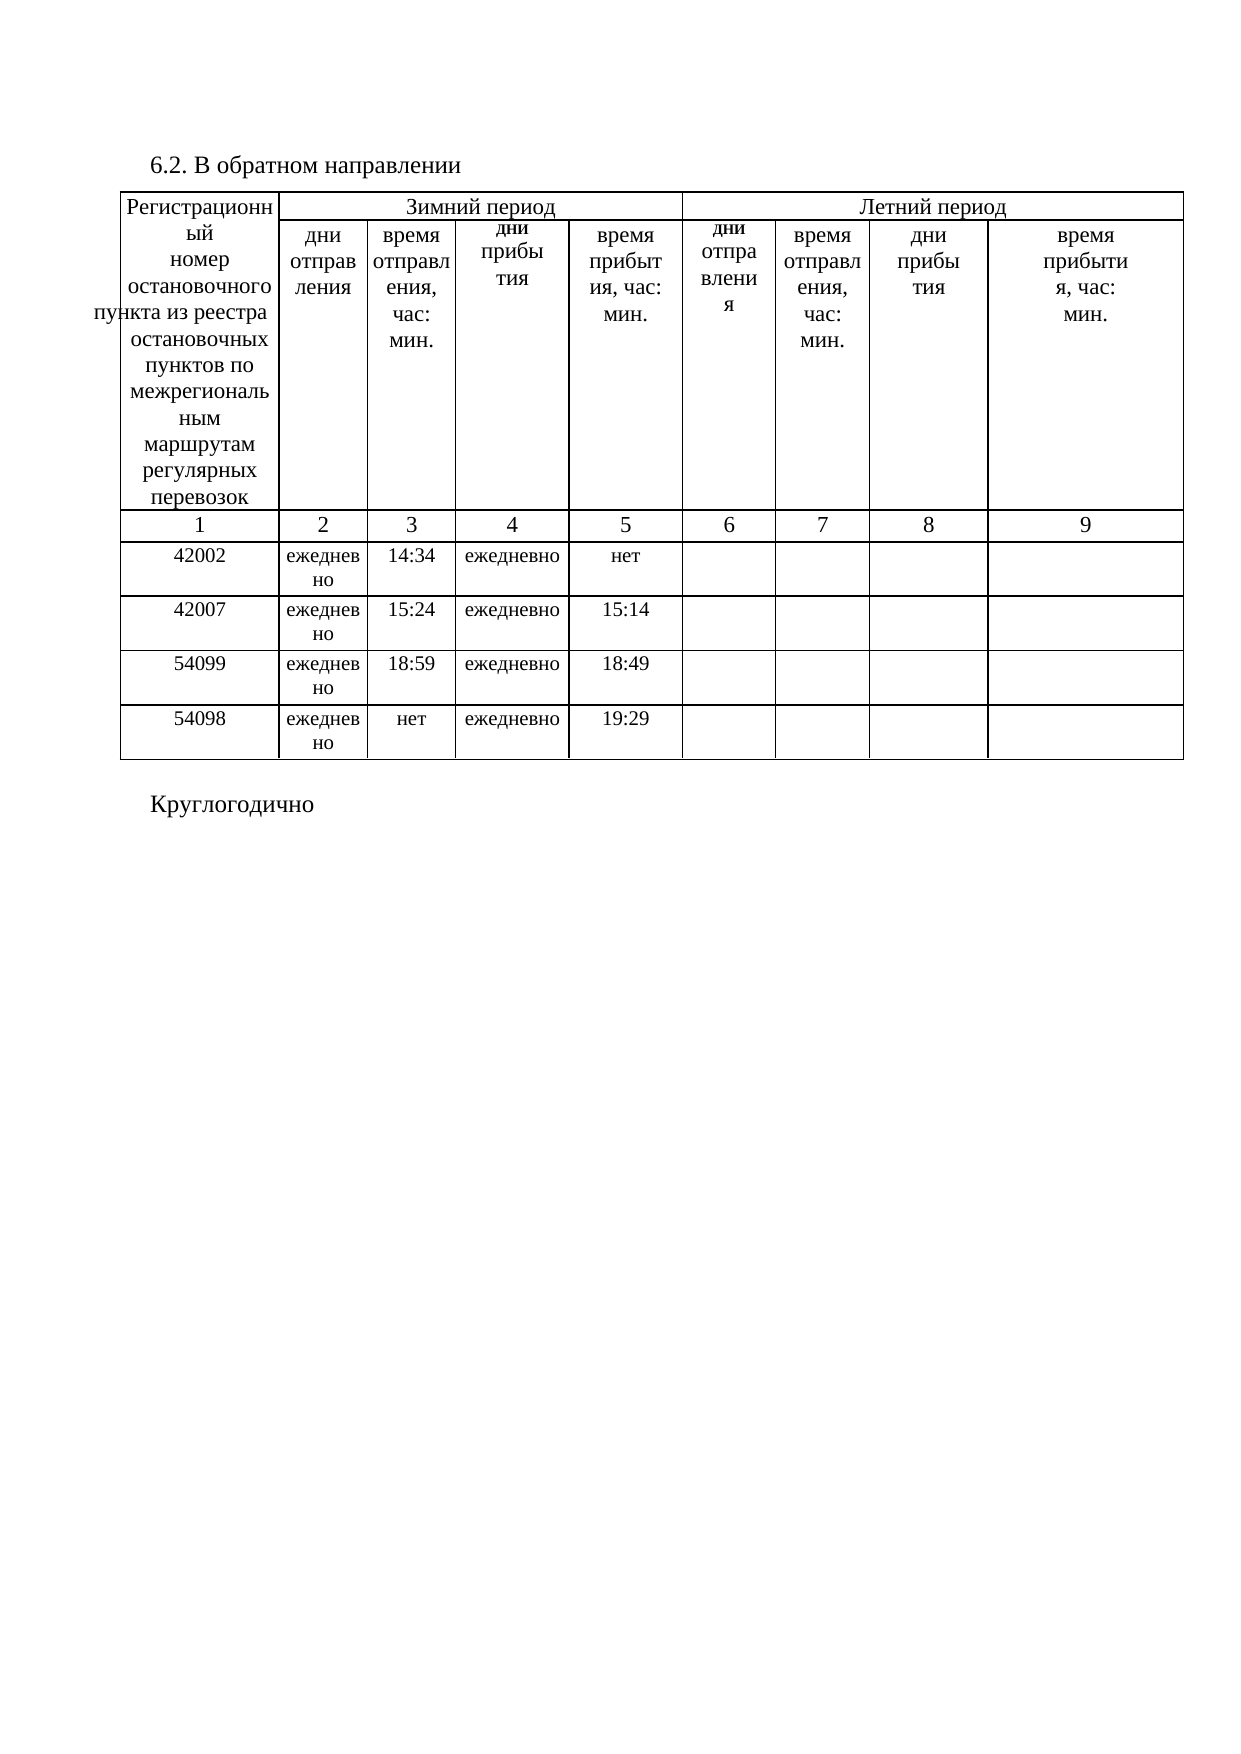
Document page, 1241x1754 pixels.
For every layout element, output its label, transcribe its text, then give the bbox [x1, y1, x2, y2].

table_cell ежедневно [456, 543, 568, 595]
table_cell ежедневно [280, 597, 367, 650]
table_cell ежедневно [456, 651, 568, 704]
table_cell дни прибы тия [870, 221, 987, 509]
table_cell [870, 543, 987, 595]
table_cell ежедневно [456, 597, 568, 650]
table_cell 3 [368, 511, 455, 541]
table_cell 42007 [121, 597, 278, 650]
table_cell 15:24 [368, 597, 455, 650]
table_cell 42002 [121, 543, 278, 595]
text 6.2. В обратном направлении [150, 150, 1090, 179]
table_cell 6 [683, 511, 775, 541]
table_cell 18:59 [368, 651, 455, 704]
table_cell [776, 597, 869, 650]
table_cell 54099 [121, 651, 278, 704]
table_cell 14:34 [368, 543, 455, 595]
table_cell [989, 597, 1183, 650]
table_cell дни отправ ления [280, 221, 367, 509]
table_cell время отправл ения, час: мин. [776, 221, 869, 509]
table_cell [989, 651, 1183, 704]
table_cell [683, 543, 775, 595]
table_cell 5 [570, 511, 682, 541]
table_cell 19:29 [570, 706, 682, 758]
table_header Летний период [683, 193, 1183, 219]
table_cell 9 [989, 511, 1183, 541]
table_cell ежедневно [280, 651, 367, 704]
table_cell 54098 [121, 706, 278, 758]
table_cell ДНИ прибы тия [456, 221, 568, 509]
table_cell ежедневно [280, 543, 367, 595]
table_cell [870, 651, 987, 704]
table_cell 2 [280, 511, 367, 541]
table_cell [989, 543, 1183, 595]
table_cell [683, 651, 775, 704]
table_cell время отправл ения, час: мин. [368, 221, 455, 509]
table_header Зимний период [280, 193, 682, 219]
table_cell [683, 706, 775, 758]
table_cell [776, 706, 869, 758]
table_cell ежедневно [456, 706, 568, 758]
table_cell 1 [121, 511, 278, 541]
table_cell [870, 597, 987, 650]
table_cell 15:14 [570, 597, 682, 650]
table_cell нет [570, 543, 682, 595]
table_cell 7 [776, 511, 869, 541]
table_cell время прибыт ия, час: мин. [570, 221, 682, 509]
text Круглогодично [150, 789, 1090, 817]
table_cell 8 [870, 511, 987, 541]
table_cell [776, 543, 869, 595]
table_cell ДНИ отпра влени я [683, 221, 775, 509]
table_cell [776, 651, 869, 704]
table_cell ежедневно [280, 706, 367, 758]
table_cell [989, 706, 1183, 758]
table_cell [683, 597, 775, 650]
table_cell [870, 706, 987, 758]
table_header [121, 193, 278, 509]
table_cell нет [368, 706, 455, 758]
table_cell время прибыти я, час: мин. [989, 221, 1183, 509]
table_cell 4 [456, 511, 568, 541]
table_cell 18:49 [570, 651, 682, 704]
